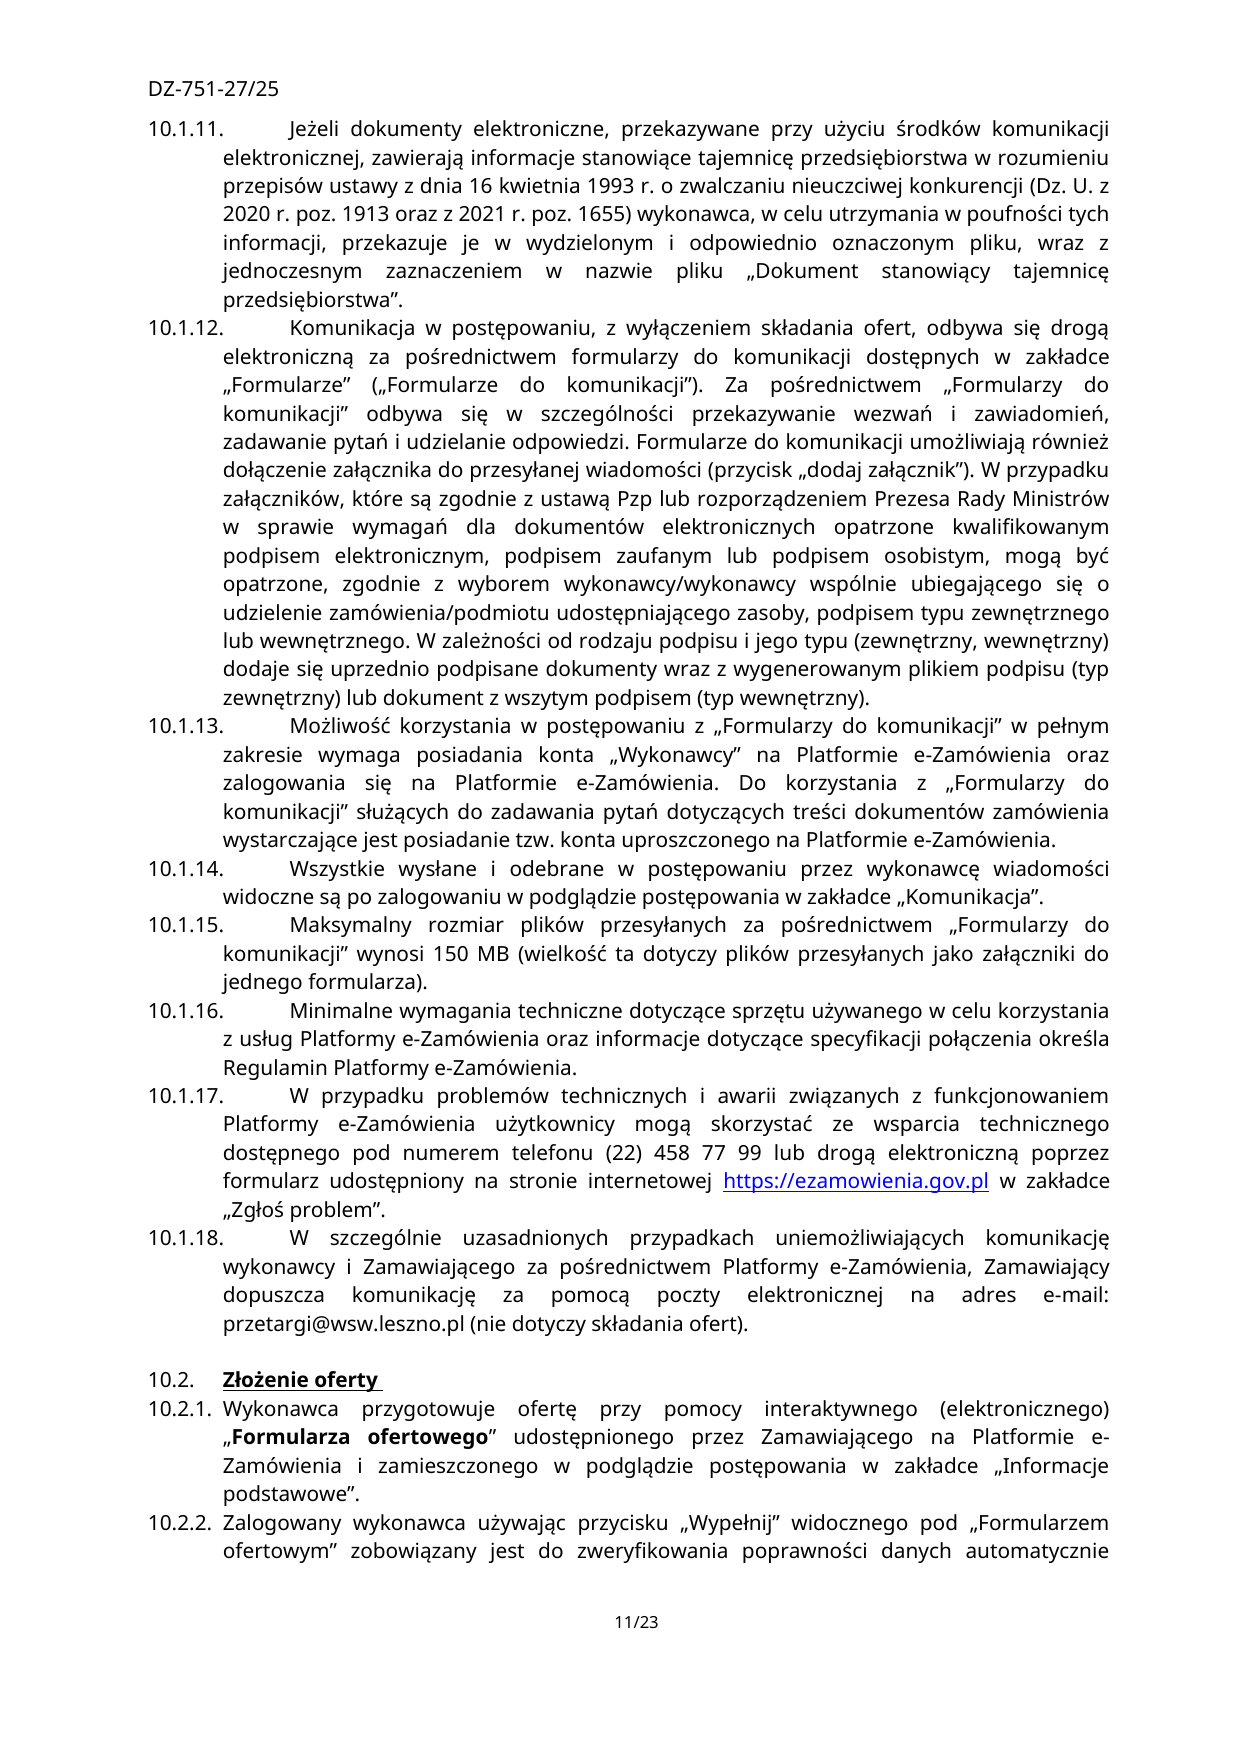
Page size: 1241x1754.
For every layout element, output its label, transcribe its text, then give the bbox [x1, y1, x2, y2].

list Maksymalny rozmiar plików przesyłanych za pośrednictwem „Formularzy do komunikacji” wynosi 150 MB (wielkość ta dotyczy plików przesyłanych jako załączniki do jednego formularza). [148, 911, 1110, 996]
list Komunikacja w postępowaniu, z wyłączeniem składania ofert, odbywa się drogą elektroniczną za pośrednictwem formularzy do komunikacji dostępnych w zakładce „Formularze” („Formularze do komunikacji”). Za pośrednictwem „Formularzy do komunikacji” odbywa się w szczególności przekazywanie wezwań i zawiadomień, zadawanie pytań i udzielanie odpowiedzi. Formularze do komunikacji umożliwiają również dołączenie załącznika do przesyłanej wiadomości (przycisk „dodaj załącznik”). W przypadku załączników, które są zgodnie z ustawą Pzp lub rozporządzeniem Prezesa Rady Ministrów w sprawie wymagań dla dokumentów elektronicznych opatrzone kwalifikowanym podpisem elektronicznym, podpisem zaufanym lub podpisem osobistym, mogą być opatrzone, zgodnie z wyborem wykonawcy/wykonawcy wspólnie ubiegającego się o udzielenie zamówienia/podmiotu udostępniającego zasoby, podpisem typu zewnętrznego lub wewnętrznego. W zależności od rodzaju podpisu i jego typu (zewnętrzny, wewnętrzny) dodaje się uprzednio podpisane dokumenty wraz z wygenerowanym plikiem podpisu (typ zewnętrzny) lub dokument z wszytym podpisem (typ wewnętrzny). [148, 313, 1110, 711]
list Możliwość korzystania w postępowaniu z „Formularzy do komunikacji” w pełnym zakresie wymaga posiadania konta „Wykonawcy” na Platformie e-Zamówienia oraz zalogowania się na Platformie e-Zamówienia. Do korzystania z „Formularzy do komunikacji” służących do zadawania pytań dotyczących treści dokumentów zamówienia wystarczające jest posiadanie tzw. konta uproszczonego na Platformie e-Zamówienia. [148, 711, 1110, 854]
list W szczególnie uzasadnionych przypadkach uniemożliwiających komunikację wykonawcy i Zamawiającego za pośrednictwem Platformy e-Zamówienia, Zamawiający dopuszcza komunikację za pomocą poczty elektronicznej na adres e-mail: przetargi@wsw.leszno.pl (nie dotyczy składania ofert). [148, 1223, 1110, 1337]
list Wykonawca przygotowuje ofertę przy pomocy interaktywnego (elektronicznego) „Formularza ofertowego” udostępnionego przez Zamawiającego na Platformie e-Zamówienia i zamieszczonego w podglądzie postępowania w zakładce „Informacje podstawowe”. [148, 1394, 1110, 1508]
list Jeżeli dokumenty elektroniczne, przekazywane przy użyciu środków komunikacji elektronicznej, zawierają informacje stanowiące tajemnicę przedsiębiorstwa w rozumieniu przepisów ustawy z dnia 16 kwietnia 1993 r. o zwalczaniu nieuczciwej konkurencji (Dz. U. z 2020 r. poz. 1913 oraz z 2021 r. poz. 1655) wykonawca, w celu utrzymania w poufności tych informacji, przekazuje je w wydzielonym i odpowiednio oznaczonym pliku, wraz z jednoczesnym zaznaczeniem w nazwie pliku „Dokument stanowiący tajemnicę przedsiębiorstwa”. [148, 114, 1110, 313]
list Wszystkie wysłane i odebrane w postępowaniu przez wykonawcę wiadomości widoczne są po zalogowaniu w podglądzie postępowania w zakładce „Komunikacja”. [148, 854, 1110, 911]
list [148, 1508, 1110, 1564]
list Minimalne wymagania techniczne dotyczące sprzętu używanego w celu korzystania z usług Platformy e-Zamówienia oraz informacje dotyczące specyfikacji połączenia określa Regulamin Platformy e-Zamówienia. [148, 996, 1110, 1081]
list Złożenie oferty [148, 1366, 1110, 1394]
list W przypadku problemów technicznych i awarii związanych z funkcjonowaniem Platformy e-Zamówienia użytkownicy mogą skorzystać ze wsparcia technicznego dostępnego pod numerem telefonu (22) 458 77 99 lub drogą elektroniczną poprzez formularz udostępniony na stronie internetowej https://ezamowienia.gov.pl w zakładce „Zgłoś problem”. [148, 1081, 1110, 1223]
